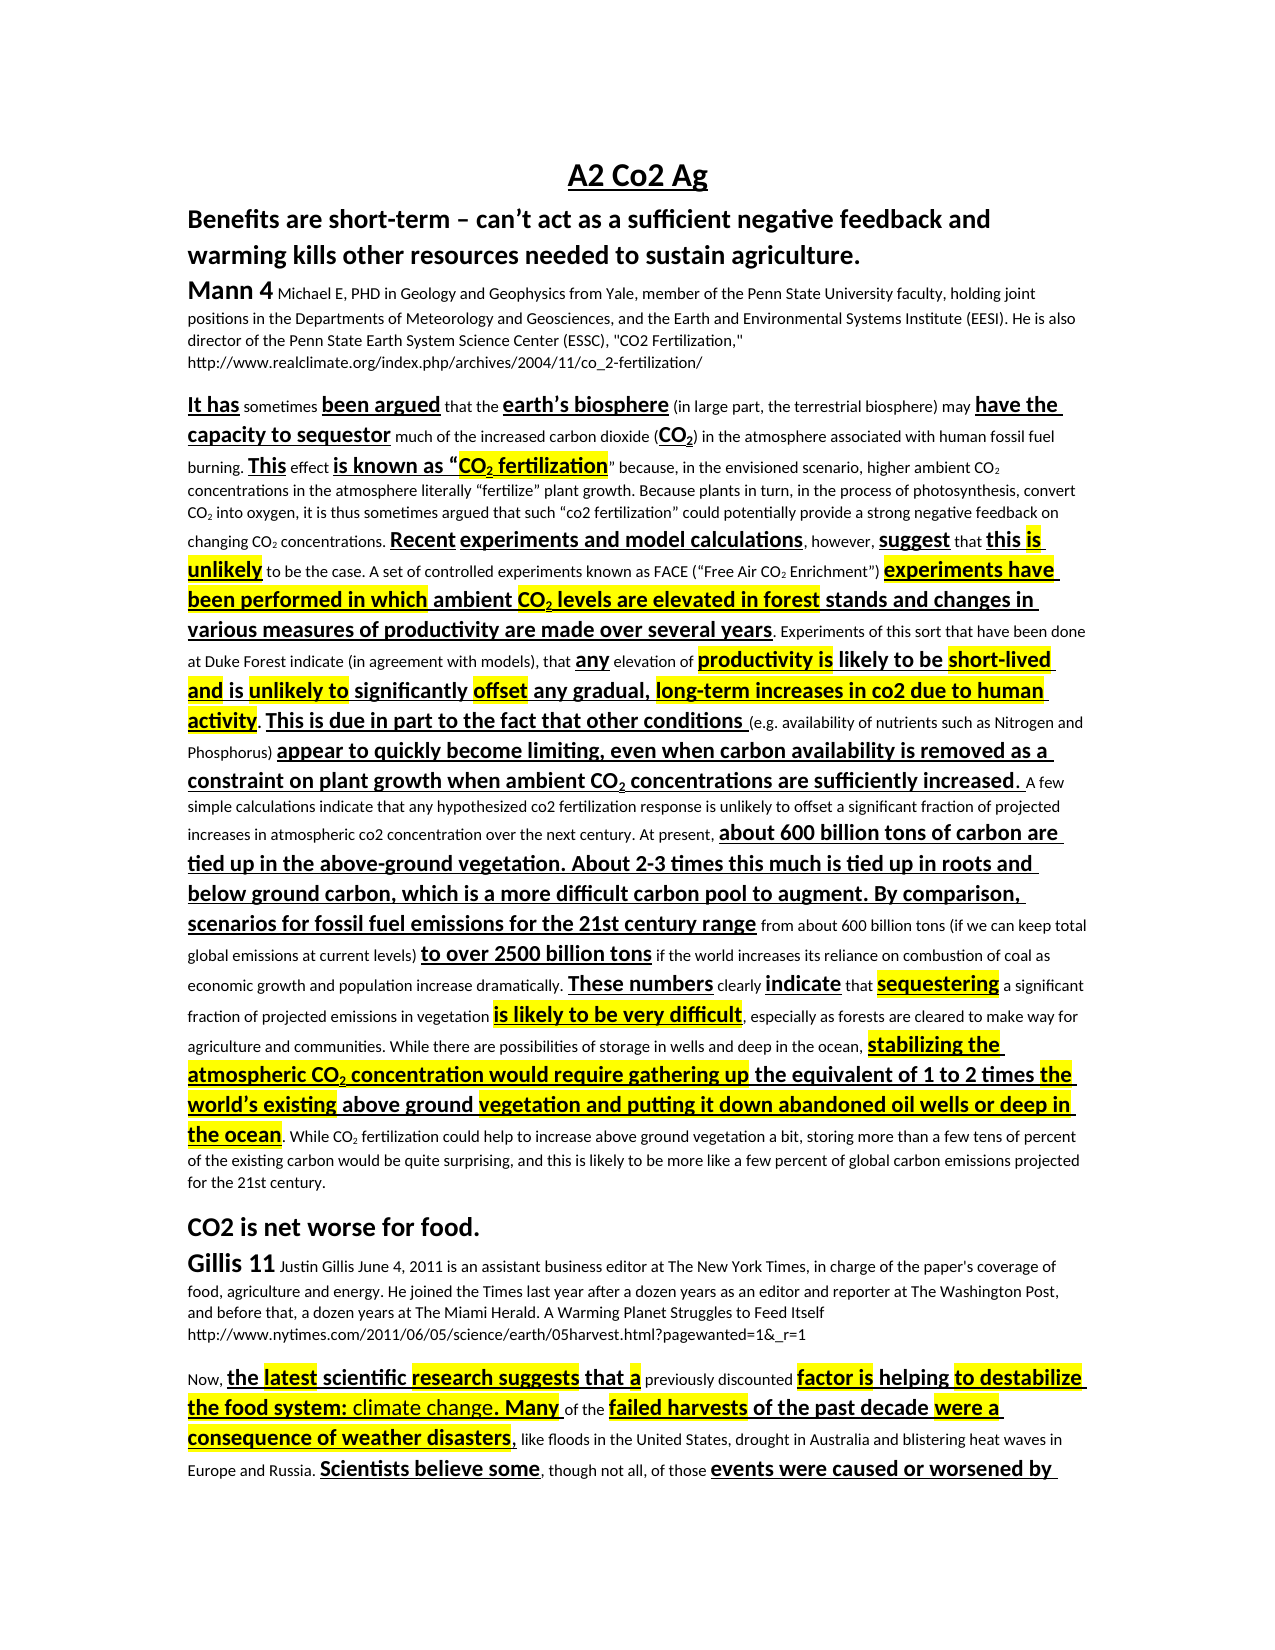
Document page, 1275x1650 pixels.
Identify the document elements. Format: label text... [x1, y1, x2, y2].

subtitle Benefits are short-term – can’t act as a sufficient negative feedback and warming kills other resources needed to sustain agriculture. [187, 202, 1087, 271]
text Mann 4 Michael E, PHD in Geology and Geophysics from Yale, member of the Penn State University faculty, holding joint positions in the Departments of Meteorology and Geosciences, and the Earth and Environmental Systems Institute (EESI). He is also director of the Penn State Earth System Science Center (ESSC), "CO2 Fertilization," http://www.realclimate.org/index.php/archives/2004/11/co_2-fertilization/ [187, 273, 1087, 372]
text Gillis 11 Justin Gillis June 4, 2011 is an assistant business editor at The New York Times, in charge of the paper's coverage of food, agriculture and energy. He joined the Times last year after a dozen years as an editor and reporter at The Washington Post, and before that, a dozen years at The Miami Herald. A Warming Planet Struggles to Feed Itself http://www.nytimes.com/2011/06/05/science/earth/05harvest.html?pagewanted=1&_r=1 [187, 1246, 1087, 1345]
subtitle CO2 is net worse for food. [187, 1211, 1087, 1244]
subtitle A2 Co2 Ag [187, 154, 1087, 195]
text It has sometimes been argued that the earth’s biosphere (in large part, the terrestrial biosphere) may have the capacity to sequestor much of the increased carbon dioxide (CO2) in the atmosphere associated with human fossil fuel burning. This effect is known as “CO2 fertilization” because, in the envisioned scenario, higher ambient CO2 concentrations in the atmosphere literally “fertilize” plant growth. Because plants in turn, in the process of photosynthesis, convert CO2 into oxygen, it is thus sometimes argued that such “co2 fertilization” could potentially provide a strong negative feedback on changing CO2 concentrations. Recent experiments and model calculations, however, suggest that this is unlikely to be the case. A set of controlled experiments known as FACE (“Free Air CO2 Enrichment”) experiments have been performed in which ambient CO2 levels are elevated in forest stands and changes in various measures of productivity are made over several years. Experiments of this sort that have been done at Duke Forest indicate (in agreement with models), that any elevation of productivity is likely to be short-lived and is unlikely to significantly offset any gradual, long-term increases in co2 due to human activity. This is due in part to the fact that other conditions (e.g. availability of nutrients such as Nitrogen and Phosphorus) appear to quickly become limiting, even when carbon availability is removed as a constraint on plant growth when ambient CO2 concentrations are sufficiently increased. A few simple calculations indicate that any hypothesized co2 fertilization response is unlikely to offset a significant fraction of projected increases in atmospheric co2 concentration over the next century. At present, about 600 billion tons of carbon are tied up in the above-ground vegetation. About 2-3 times this much is tied up in roots and below ground carbon, which is a more difficult carbon pool to augment. By comparison, scenarios for fossil fuel emissions for the 21st century range from about 600 billion tons (if we can keep total global emissions at current levels) to over 2500 billion tons if the world increases its reliance on combustion of coal as economic growth and population increase dramatically. These numbers clearly indicate that sequestering a significant fraction of projected emissions in vegetation is likely to be very difficult, especially as forests are cleared to make way for agriculture and communities. While there are possibilities of storage in wells and deep in the ocean, stabilizing the atmospheric CO2 concentration would require gathering up the equivalent of 1 to 2 times the world’s existing above ground vegetation and putting it down abandoned oil wells or deep in the ocean. While CO2 fertilization could help to increase above ground vegetation a bit, storing more than a few tens of percent of the existing carbon would be quite surprising, and this is likely to be more like a few percent of global carbon emissions projected for the 21st century. [187, 390, 1087, 1192]
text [187, 1363, 1087, 1482]
